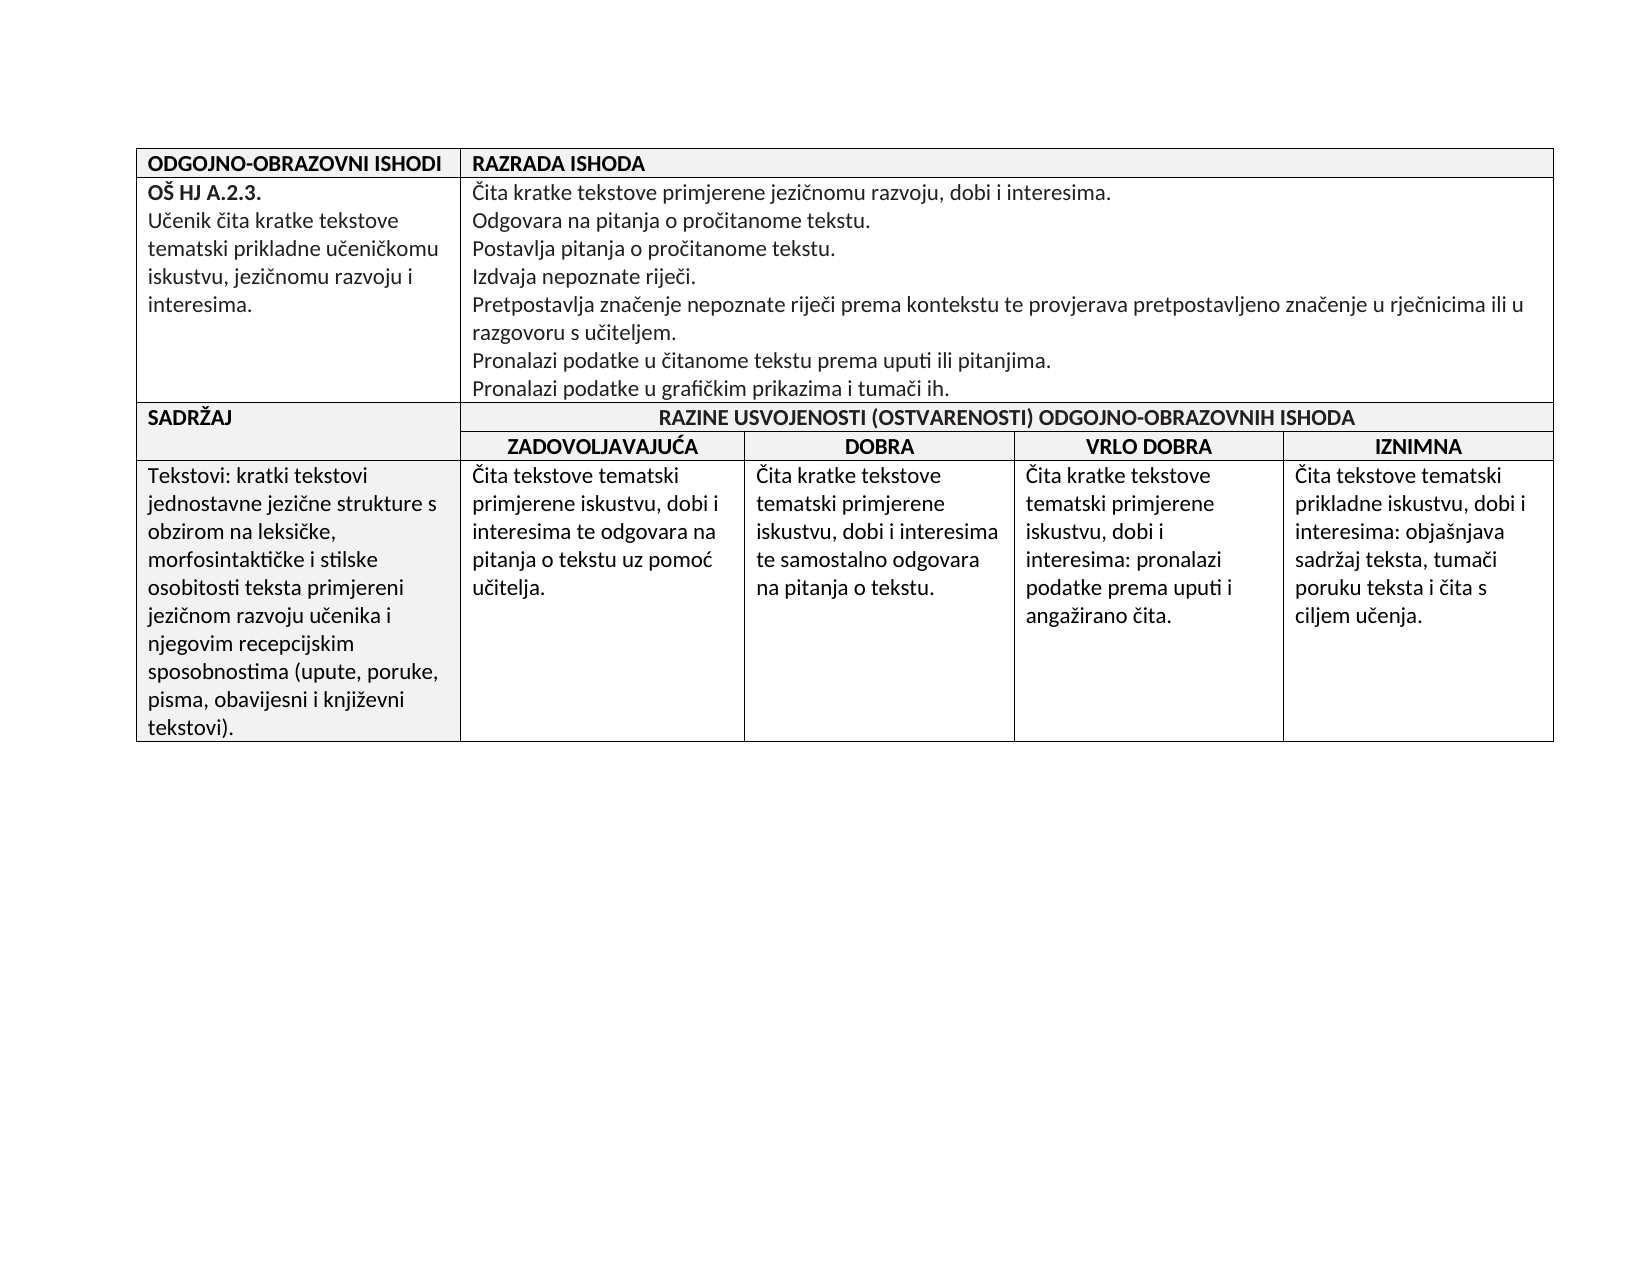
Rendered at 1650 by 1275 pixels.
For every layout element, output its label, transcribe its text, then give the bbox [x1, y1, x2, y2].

table_cell RAZINE USVOJENOSTI (OSTVARENOSTI) ODGOJNO-OBRAZOVNIH ISHODA [461, 403, 1553, 431]
table_cell IZNIMNA [1284, 432, 1553, 460]
table_header RAZRADA ISHODA [461, 149, 1553, 177]
table_cell ZADOVOLJAVAJUĆA [461, 432, 744, 460]
table_cell VRLO DOBRA [1015, 432, 1283, 460]
table_cell DOBRA [745, 432, 1014, 460]
table_header ODGOJNO-OBRAZOVNI ISHODI [137, 149, 460, 177]
table_cell Čita kratke tekstove tematski primjerene iskustvu, dobi i interesima: pronalazi podatke prema uputi i angažirano čita. [1015, 461, 1283, 741]
table_cell SADRŽAJ [137, 403, 460, 460]
table_cell OŠ HJ A.2.3. Učenik čita kratke tekstove tematski prikladne učeničkomu iskustvu, jezičnomu razvoju i interesima. [137, 178, 460, 402]
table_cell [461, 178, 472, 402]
table_cell Tekstovi: kratki tekstovi jednostavne jezične strukture s obzirom na leksičke, morfosintaktičke i stilske osobitosti teksta primjereni jezičnom razvoju učenika i njegovim recepcijskim sposobnostima (upute, poruke, pisma, obavijesni i književni tekstovi). [137, 461, 460, 741]
table_cell Čita tekstove tematski prikladne iskustvu, dobi i interesima: objašnjava sadržaj teksta, tumači poruku teksta i čita s ciljem učenja. [1284, 461, 1553, 741]
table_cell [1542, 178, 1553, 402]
table_cell Čita kratke tekstove tematski primjerene iskustvu, dobi i interesima te samostalno odgovara na pitanja o tekstu. [745, 461, 1014, 741]
table_cell Čita tekstove tematski primjerene iskustvu, dobi i interesima te odgovara na pitanja o tekstu uz pomoć učitelja. [461, 461, 744, 741]
